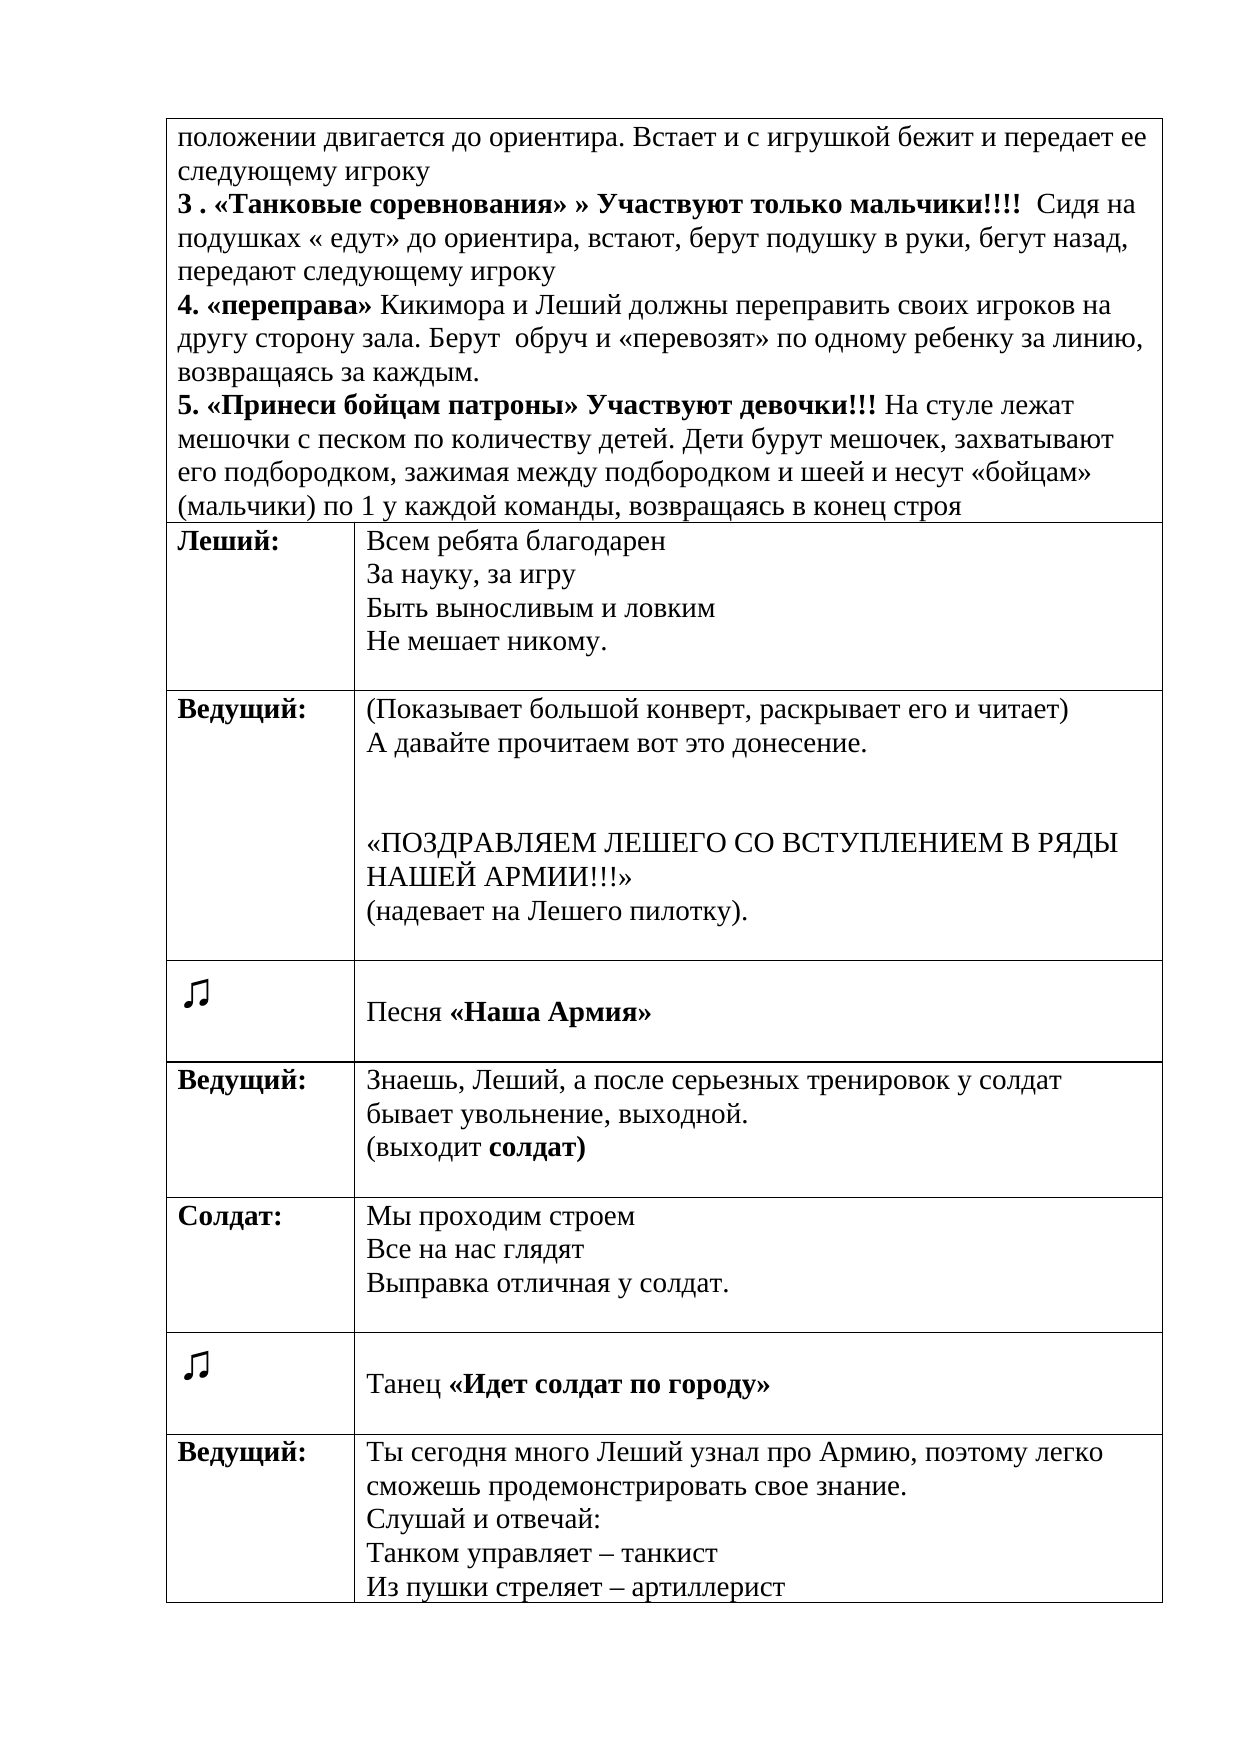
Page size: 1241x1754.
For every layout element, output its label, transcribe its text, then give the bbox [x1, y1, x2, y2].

table_cell Ведущий: [167, 1435, 354, 1602]
table_cell Мы проходим строем Все на нас глядят Выправка отличная у солдат. [355, 1198, 1162, 1332]
table_cell Ведущий: [167, 691, 354, 960]
table_cell ♫ [167, 1333, 354, 1433]
table_cell Леший: [167, 523, 354, 690]
table_cell Танец «Идет солдат по городу» [355, 1333, 1162, 1433]
table_cell Ведущий: [167, 1063, 354, 1197]
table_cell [167, 119, 1162, 522]
table_cell (Показывает большой конверт, раскрывает его и читает) А давайте прочитаем вот это донесение. «ПОЗДРАВЛЯЕМ ЛЕШЕГО СО ВСТУПЛЕНИЕМ В РЯДЫ НАШЕЙ АРМИИ!!!» (надевает на Лешего пилотку). [355, 691, 1162, 960]
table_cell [355, 1435, 1162, 1602]
table_cell Всем ребята благодарен За науку, за игру Быть выносливым и ловким Не мешает никому. [355, 523, 1162, 690]
table_cell ♫ [167, 961, 354, 1061]
table_cell Солдат: [167, 1198, 354, 1332]
table_cell Песня «Наша Армия» [355, 961, 1162, 1061]
table_cell Знаешь, Леший, а после серьезных тренировок у солдат бывает увольнение, выходной. (выходит солдат) [355, 1063, 1162, 1197]
